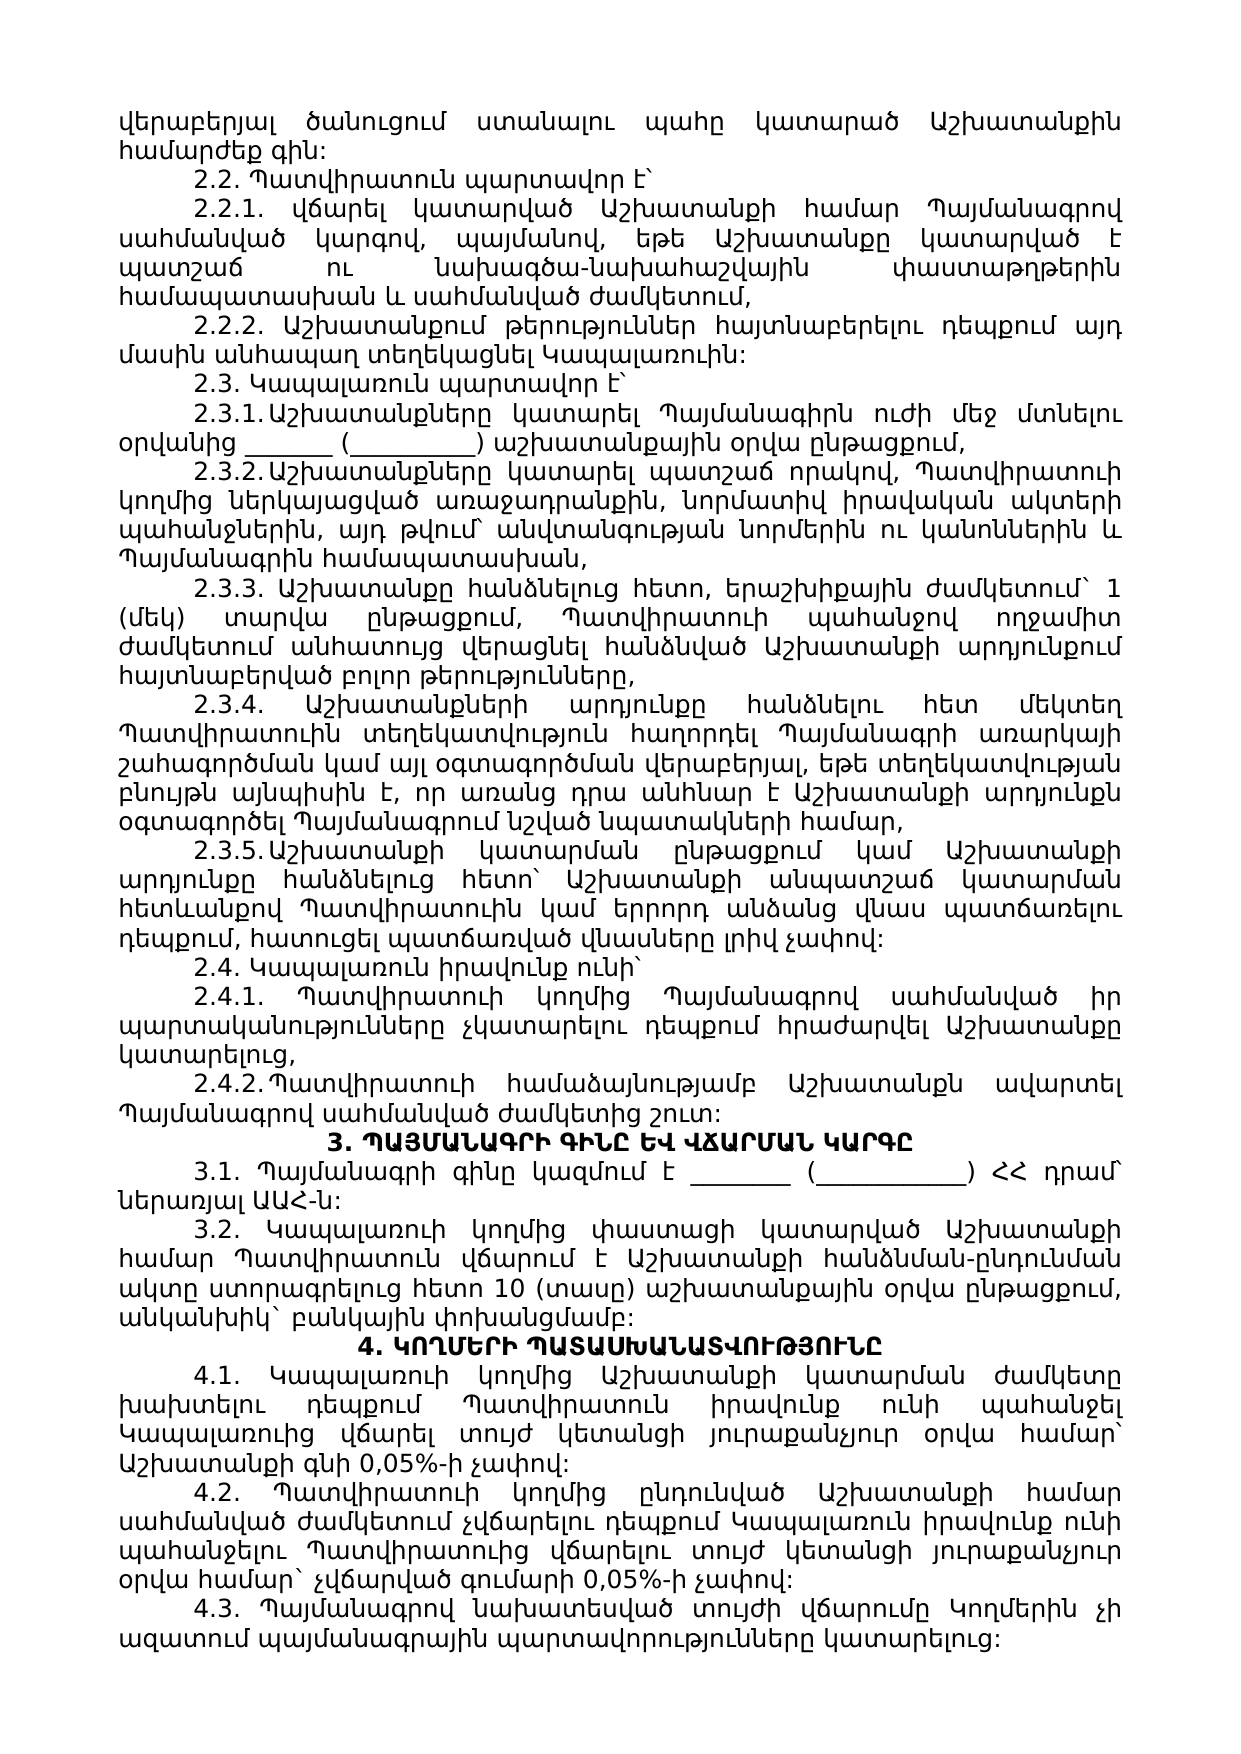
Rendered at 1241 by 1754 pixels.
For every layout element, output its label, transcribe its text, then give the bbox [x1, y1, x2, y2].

text 4. ԿՈՂՄԵՐԻ ՊԱՏԱՍԽԱՆԱՏՎՈՒԹՅՈՒՆԸ [118, 1332, 1122, 1361]
text 3. ՊԱՅՄԱՆԱԳՐԻ ԳԻՆԸ ԵՎ ՎՃԱՐՄԱՆ ԿԱՐԳԸ [118, 1128, 1122, 1157]
text 2.3.4. Աշխատանքների արդյունքը հանձնելու հետ մեկտեղ Պատվիրատուին տեղեկատվություն հաղորդել Պայմանագրի առարկայի շահագործման կամ այլ oգտագործման վերաբերյալ, եթե տեղեկատվության բնույթն այնպիuին է, որ առանց դրա անհնար է Աշխատանքի արդյունքն oգտագործել Պայմանագրում նշված նպատակների համար, [118, 691, 1122, 836]
text 3.2. Կապալառուի կողմից փաստացի կատարված Աշխատանքի համար Պատվիրատուն վճարում է Աշխատանքի հանձնման-ընդունման ակտը ստորագրելուց հետո 10 (տասը) աշխատանքային օրվա ընթացքում, անկանխիկ` բանկային փոխանցմամբ: [118, 1216, 1122, 1332]
text 4.2. Պատվիրատուի կողմից ընդունված Աշխատանքի համար սահմանված ժամկետում չվճարելու դեպքում Կապալառուն իրավունք ունի պահանջելու Պատվիրատուից վճարելու տույժ կետանցի յուրաքանչյուր օրվա համար` չվճարված գումարի 0,05%-ի չափով: [118, 1478, 1122, 1595]
text 2.4.1. Պատվիրատուի կողմից Պայմանագրով սահմանված իր պարտականությունները չկատարելու դեպքում հրաժարվել Աշխատանքը կատարելուց, [118, 982, 1122, 1070]
text 2.3.1. Աշխատանքները կատարել Պայմանագիրն ուժի մեջ մտնելու օրվանից _______ (__________) աշխատանքային օրվա ընթացքում, [118, 399, 1122, 457]
text 2.3.2. Աշխատանքները կատարել պատշաճ որակով, Պատվիրատուի կողմից ներկայացված առաջադրանքին, նորմատիվ իրավական ակտերի պահանջներին, այդ թվում՝ անվտանգության նորմերին ու կանոններին և Պայմանագրին համապատասխան, [118, 457, 1122, 574]
text 2.3.5. Աշխատանքի կատարման ընթացքում կամ Աշխատանքի արդյունքը հանձնելուց հետո՝ Աշխատանքի անպատշաճ կատարման հետևանքով Պատվիրատուին կամ երրորդ անձանց վնաս պատճառելու դեպքում, հատուցել պատճառված վնասները լրիվ չափով: [118, 836, 1122, 953]
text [118, 107, 1122, 166]
text 3.1. Պայմանագրի գինը կազմում է ________ (____________) ՀՀ դրամ՝ ներառյալ ԱԱՀ-ն: [118, 1157, 1122, 1216]
text 2.3.3. Աշխատանքը հանձնելուց հետո, երաշխիքային ժամկետում` 1 (մեկ) տարվա ընթացքում, Պատվիրատուի պահանջով ողջամիտ ժամկետում անհատույց վերացնել հանձնված Աշխատանքի արդյունքում հայտնաբերված բոլոր թերությունները, [118, 574, 1122, 691]
text 2.2.1. վճարել կատարված Աշխատանքի համար Պայմանագրով սահմանված կարգով, պայմանով, եթե Աշխատանքը կատարված է պատշաճ ու նախագծա-նախահաշվային փաստաթղթերին համապատասխան և սահմանված ժամկետում, [118, 195, 1122, 311]
text 4.3. Պայմանագրով նախատեսված տույժի վճարումը Կողմերին չի ազատում պայմանագրային պարտավորությունները կատարելուց: [118, 1595, 1122, 1653]
text 2.2. Պատվիրատուն պարտավոր է՝ [118, 166, 1122, 195]
text 2.2.2. Աշխատանքում թերություններ հայտնաբերելու դեպքում այդ մասին անհապաղ տեղեկացնել Կապալառուին: [118, 311, 1122, 370]
text 2.4. Կապալառուն իրավունք ունի՝ [118, 953, 1122, 982]
text 4.1. Կապալառուի կողմից Աշխատանքի կատարման ժամկետը խախտելու դեպքում Պատվիրատուն իրավունք ունի պահանջել Կապալառուից վճարել տույժ կետանցի յուրաքանչյուր օրվա համար՝ Աշխատանքի գնի 0,05%-ի չափով: [118, 1361, 1122, 1478]
text 2.4.2. Պատվիրատուի համաձայնությամբ Աշխատանքն ավարտել Պայմանագրով սահմանված ժամկետից շուտ: [118, 1070, 1122, 1128]
text 2.3. Կապալառուն պարտավոր է՝ [118, 370, 1122, 399]
